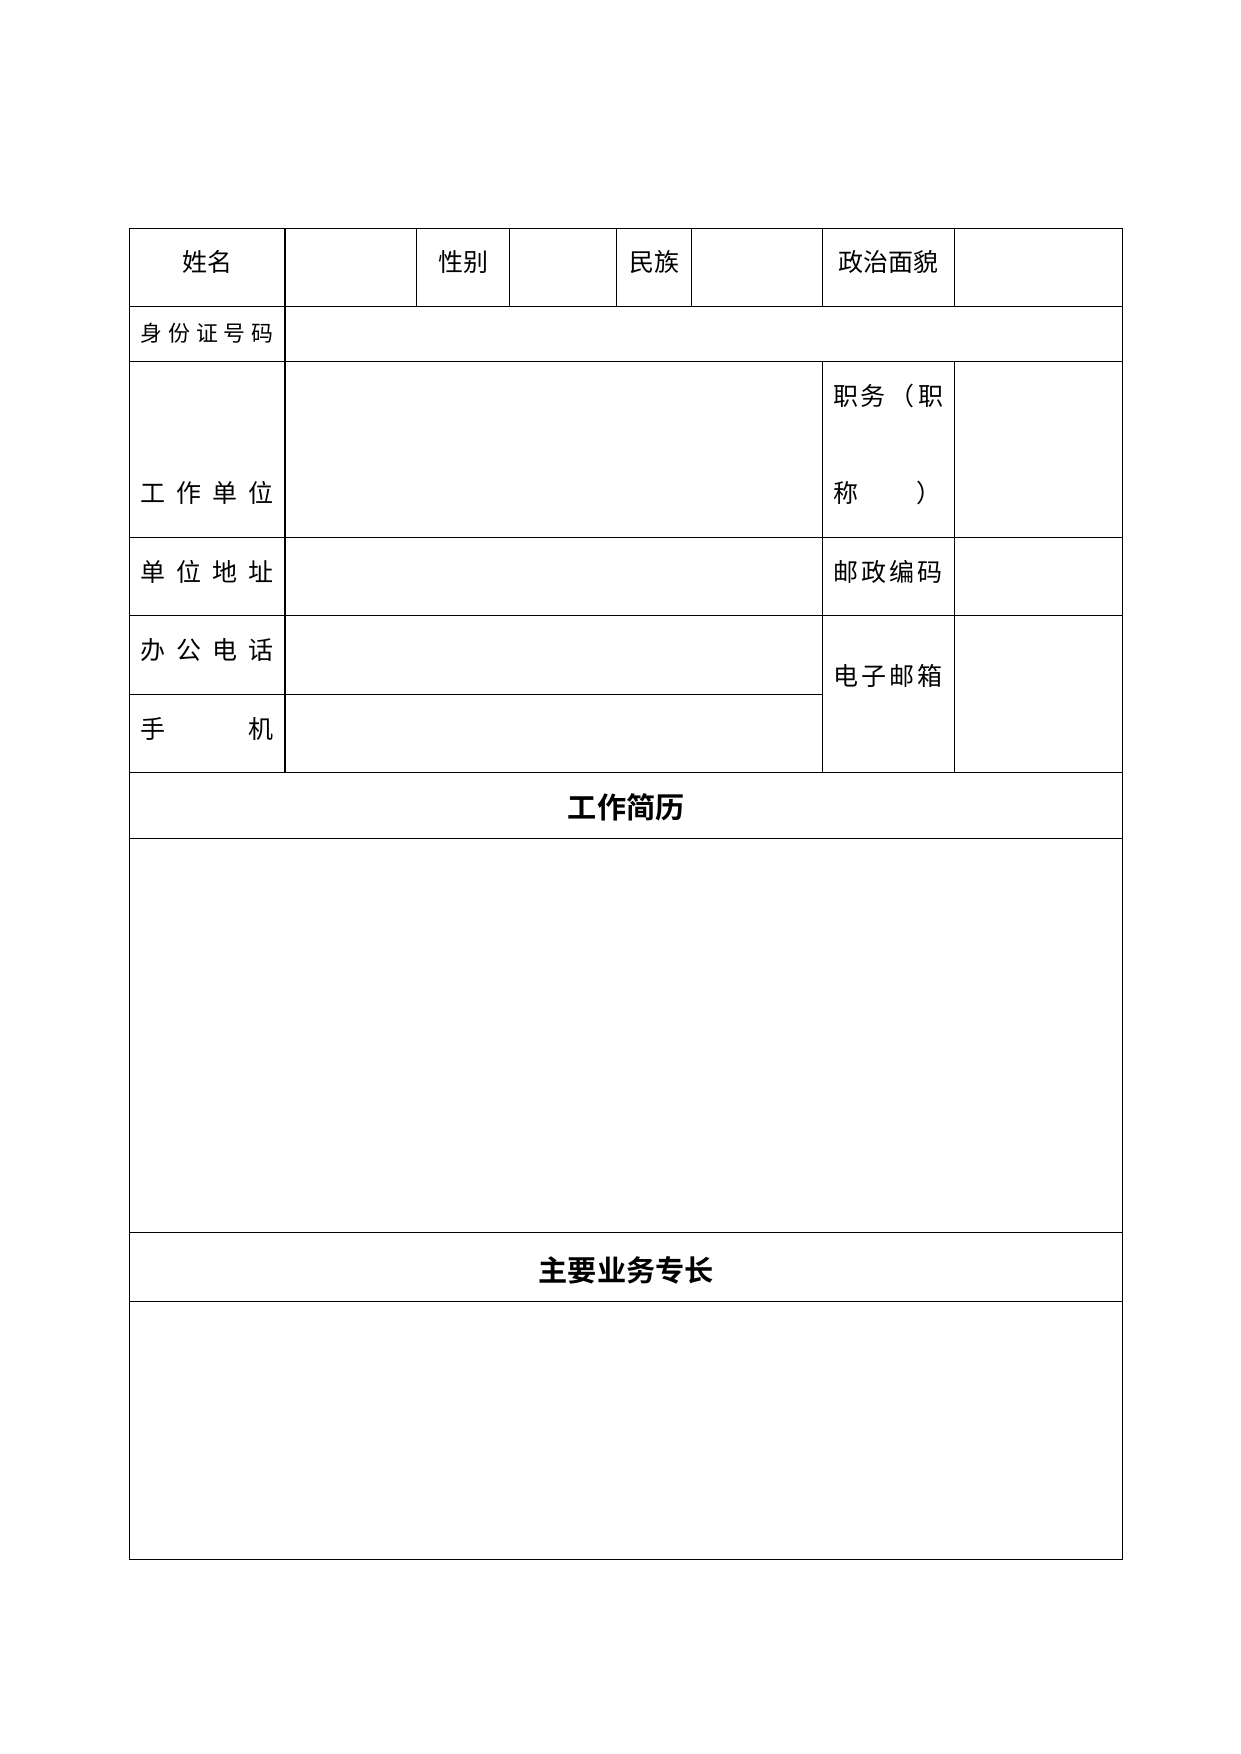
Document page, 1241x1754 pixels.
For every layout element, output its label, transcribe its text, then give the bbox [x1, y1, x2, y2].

table_header [692, 229, 822, 306]
table_cell [955, 538, 1122, 615]
table_header 性别 [417, 229, 509, 306]
table_cell [286, 538, 822, 615]
table_header 政治面貌 [823, 229, 954, 306]
table_cell 工作简历 [130, 773, 1122, 838]
table_header [955, 229, 1122, 306]
table_cell [286, 695, 822, 772]
table_cell [955, 362, 1122, 537]
table_cell 办公电话 [130, 616, 284, 694]
table_cell 职务（职称） [823, 362, 954, 537]
table_cell [955, 616, 1122, 772]
table_cell [286, 616, 822, 694]
table_cell [286, 362, 822, 537]
table_cell 邮政编码 [823, 538, 954, 615]
table_cell 主要业务专长 [130, 1233, 1122, 1301]
table_cell 工作单位 [130, 362, 284, 537]
table_cell [130, 839, 1122, 1232]
table_cell 身份证号码 [130, 307, 284, 361]
table_header [286, 229, 416, 306]
table_cell 电子邮箱 [823, 616, 954, 772]
table_header 民族 [617, 229, 691, 306]
table_cell 单位地址 [130, 538, 284, 615]
table_cell [130, 1302, 1122, 1559]
table_header [510, 229, 616, 306]
table_cell [286, 307, 1122, 361]
table_header 姓名 [130, 229, 284, 306]
table_cell 手机 [130, 695, 284, 772]
